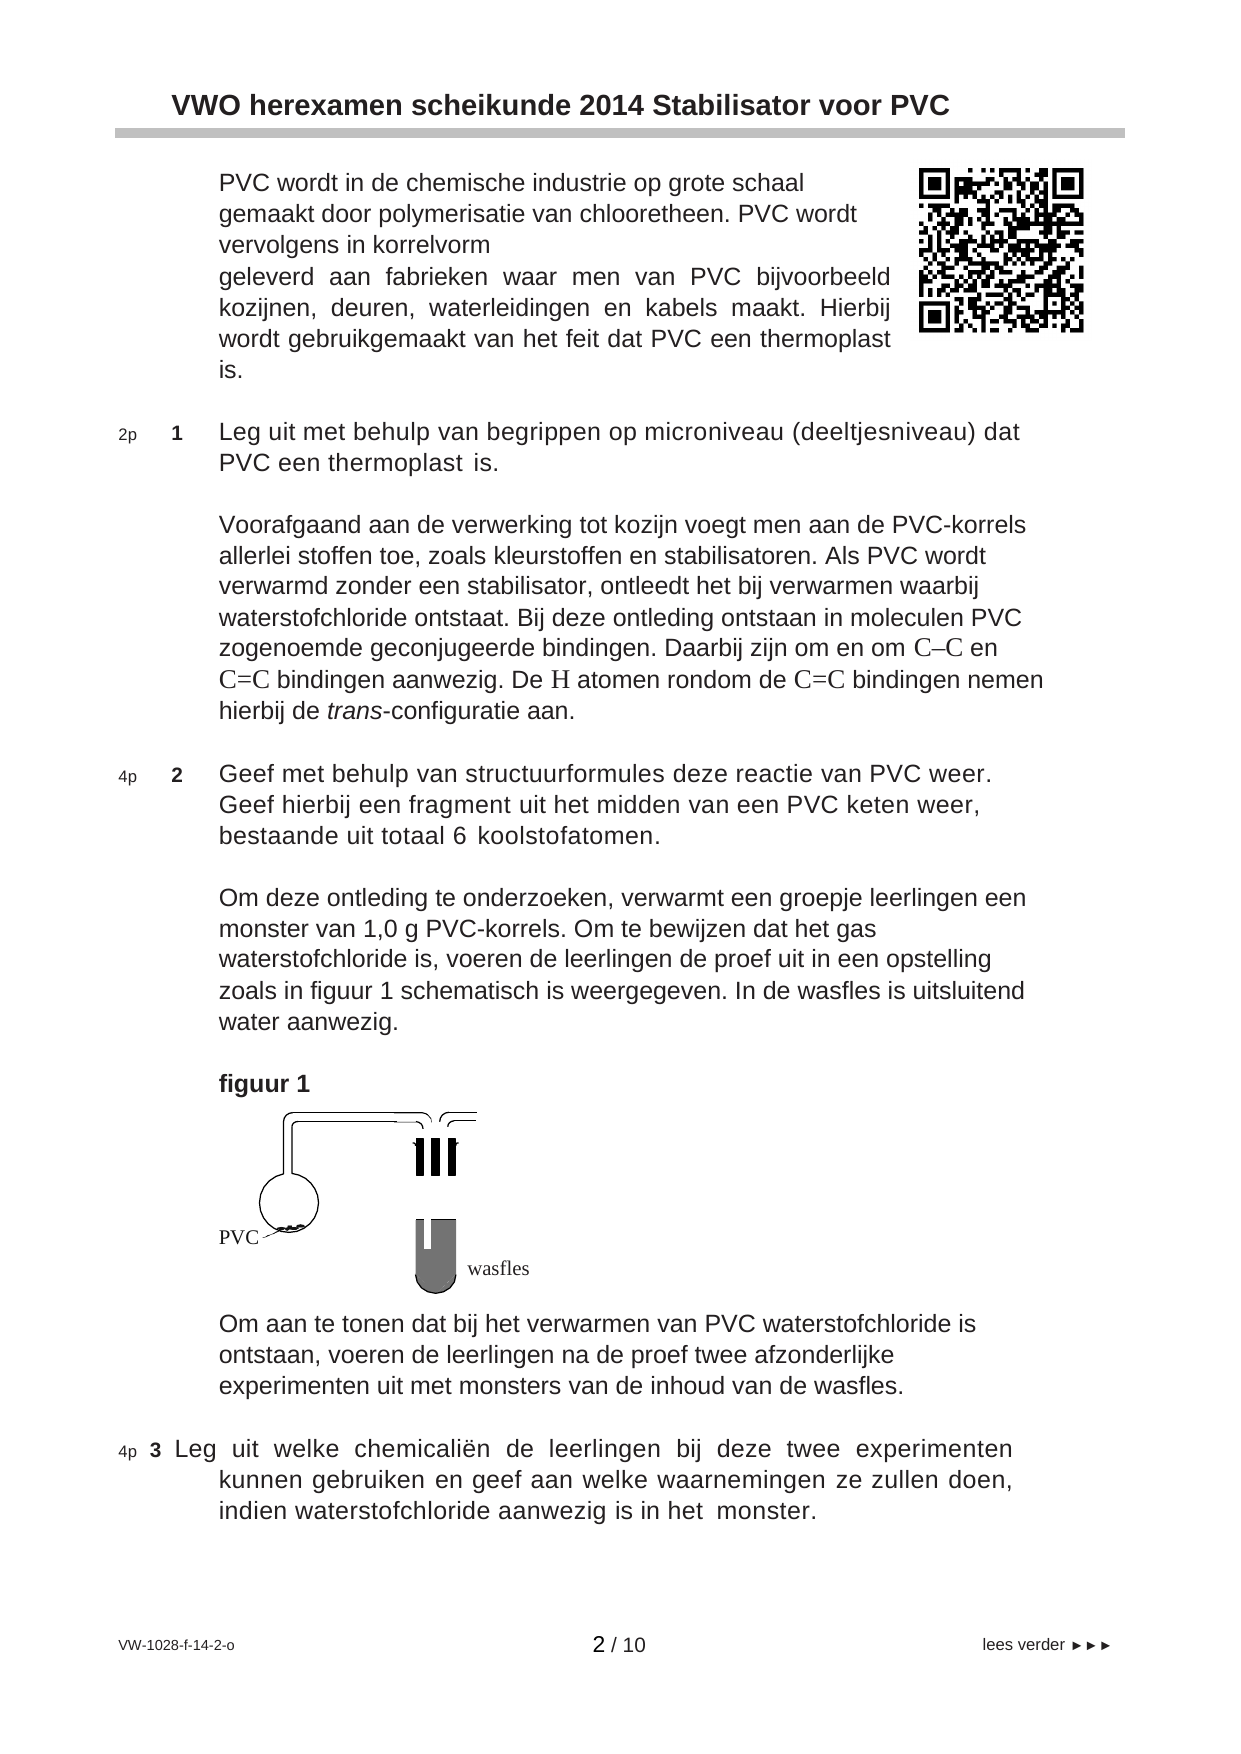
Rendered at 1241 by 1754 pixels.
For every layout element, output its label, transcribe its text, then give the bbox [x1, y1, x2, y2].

picture [418, 1280, 431, 1291]
picture [445, 1282, 456, 1293]
text Om deze ontleding te onderzoeken, verwarmt een groepje leerlingen een monster van 1,0 g PVC-korrels. Om te bewijzen dat het gas [218, 883, 1034, 943]
text zoals in figuur 1 schematisch is weergegeven. In de wasfles is uitsluitend water aanwezig. [218, 976, 1034, 1036]
picture [415, 1280, 426, 1293]
text verwarmd zonder een stabilisator, ontleedt het bij verwarmen waarbij [218, 572, 1136, 600]
text C=C bindingen aanwezig. De H atomen rondom de C=C bindingen nemen hierbij de trans-configuratie aan. [218, 663, 1082, 725]
text waterstofchloride ontstaat. Bij deze ontleding ontstaan in moleculen PVC zogenoemde geconjugeerde bindingen. Daarbij zijn om en om C–C en [218, 603, 1136, 663]
text experimenten uit met monsters van de inhoud van de wasfles. [218, 1371, 1136, 1400]
text Voorafgaand aan de verwerking tot kozijn voegt men aan de PVC-korrels allerlei stoffen toe, zoals kleurstoffen en stabilisatoren. Als PVC wordt [218, 509, 1034, 569]
text Om aan te tonen dat bij het verwarmen van PVC waterstofchloride is ontstaan, voeren de leerlingen na de proef twee afzonderlijke [218, 1309, 1034, 1369]
subtitle figuur 1 [218, 1069, 1136, 1098]
text PVC wordt in de chemische industrie op grote schaal gemaakt door polymerisatie van chlooretheen. PVC wordt vervolgens in korrelvorm [218, 168, 910, 259]
picture [393, 1112, 432, 1123]
picture [440, 1280, 453, 1291]
text 4p 2 Geef met behulp van structuurformules deze reactie van PVC weer. Geef hierbij een fragment uit het midden van een PVC keten weer, bestaande uit totaal 6 koolstofatomen. [118, 759, 1008, 850]
text wasfles [258, 1256, 738, 1280]
text waterstofchloride is, voeren de leerlingen de proef uit in een opstelling [218, 945, 1136, 973]
text geleverd aan fabrieken waar men van PVC bijvoorbeeld kozijnen, deuren, waterleidingen en kabels maakt. Hierbij wordt gebruikgemaakt van het feit dat PVC een thermoplast is. [218, 261, 1082, 383]
text 2p 1 Leg uit met behulp van begrippen op microniveau (deeltjesniveau) dat PVC een thermoplast is. [118, 416, 1034, 476]
subtitle VWO herexamen scheikunde 2014 Stabilisator voor PVC [171, 88, 1136, 122]
text PVC [218, 1225, 1136, 1249]
text 4p 3 Leg uit welke chemicaliën de leerlingen bij deze twee experimenten kunnen gebruiken en geef aan welke waarnemingen ze zullen doen, indien waterstofchloride aanwezig is in het monster. [118, 1433, 1013, 1524]
picture [910, 159, 1092, 341]
